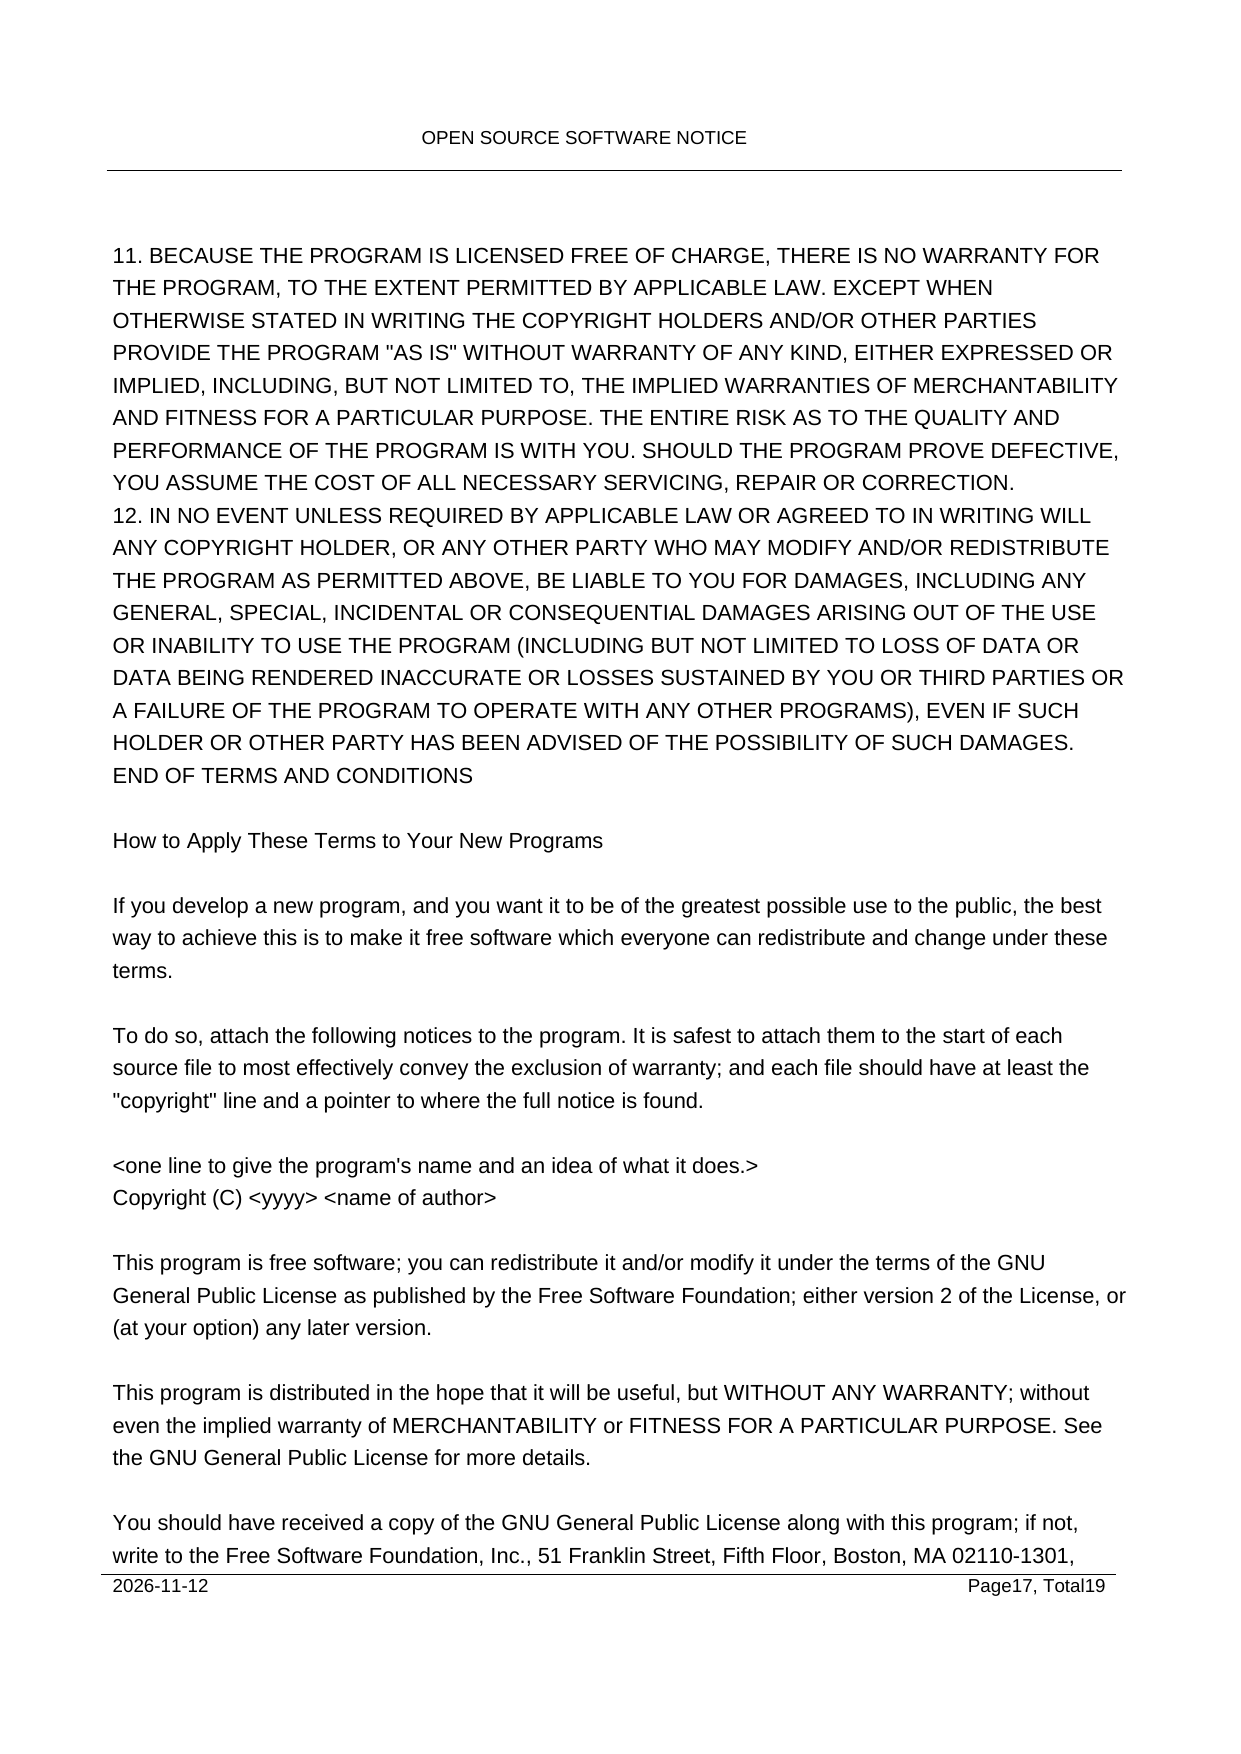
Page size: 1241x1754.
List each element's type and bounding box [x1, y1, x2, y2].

text [112, 206, 1128, 1571]
